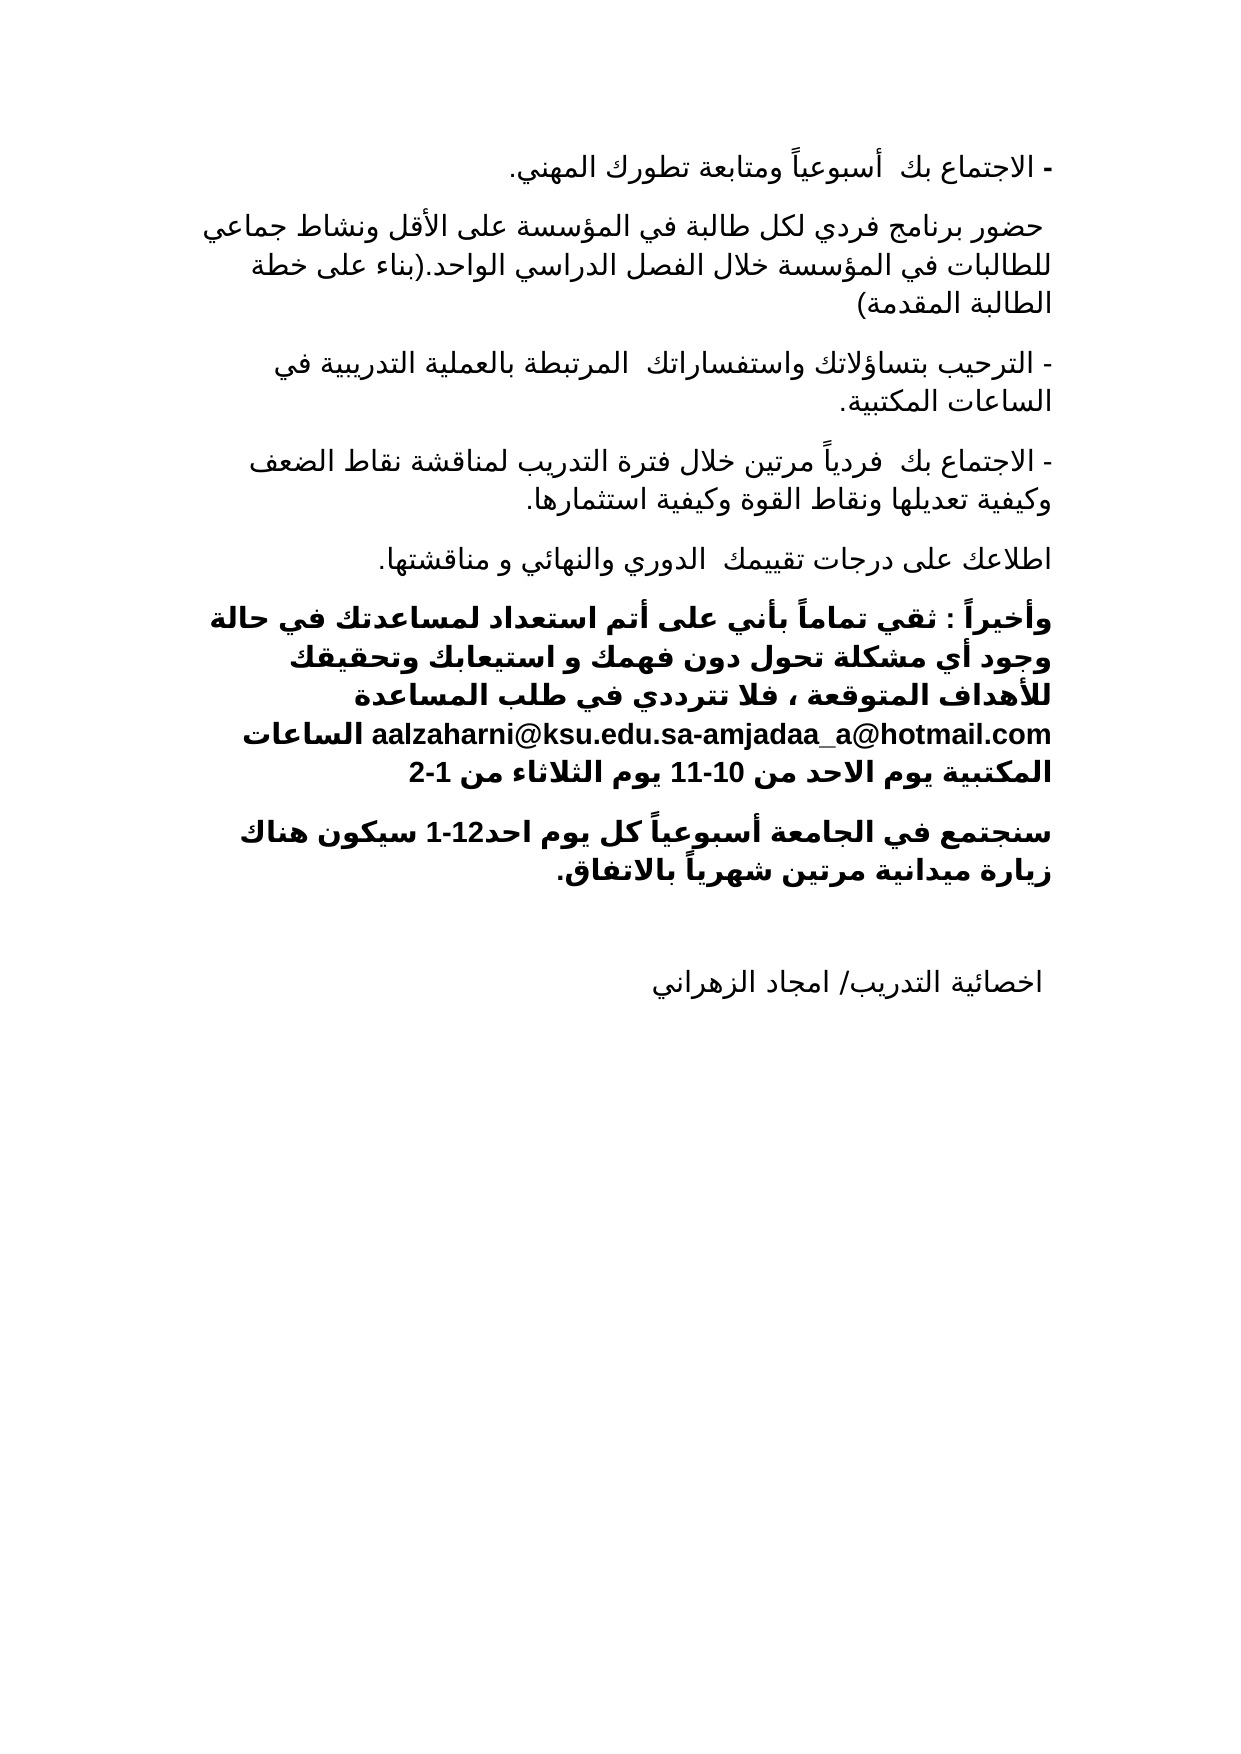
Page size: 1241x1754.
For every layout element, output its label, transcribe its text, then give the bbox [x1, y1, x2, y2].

text وأخيراً : ثقي تماماً بأني على أتم استعداد لمساعدتك في حالة وجود أي مشكلة تحول دون فهمك و استيعابك وتحقيقك للأهداف المتوقعة ، فلا تترددي في طلب المساعدة aalzaharni@ksu.edu.sa-amjadaa_a@hotmail.com الساعات المكتبية يوم الاحد من 10-11 يوم الثلاثاء من 1-2 [187, 601, 1053, 789]
text اخصائية التدريب/ امجاد الزهراني [187, 966, 1053, 999]
text سنجتمع في الجامعة أسبوعياً كل يوم احد12-1 سيكون هناك زيارة ميدانية مرتين شهرياً بالاتفاق. [187, 814, 1053, 887]
text - الاجتماع بك أسبوعياً ومتابعة تطورك المهني. [187, 150, 1053, 183]
text - الترحيب بتساؤلاتك واستفساراتك المرتبطة بالعملية التدريبية في الساعات المكتبية. [187, 346, 1053, 418]
text اطلاعك على درجات تقييمك الدوري والنهائي و مناقشتها. [187, 542, 1053, 575]
text حضور برنامج فردي لكل طالبة في المؤسسة على الأقل ونشاط جماعي للطالبات في المؤسسة خلال الفصل الدراسي الواحد.(بناء على خطة الطالبة المقدمة) [187, 209, 1053, 320]
text - الاجتماع بك فردياً مرتين خلال فترة التدريب لمناقشة نقاط الضعف وكيفية تعديلها ونقاط القوة وكيفية استثمارها. [187, 444, 1053, 516]
